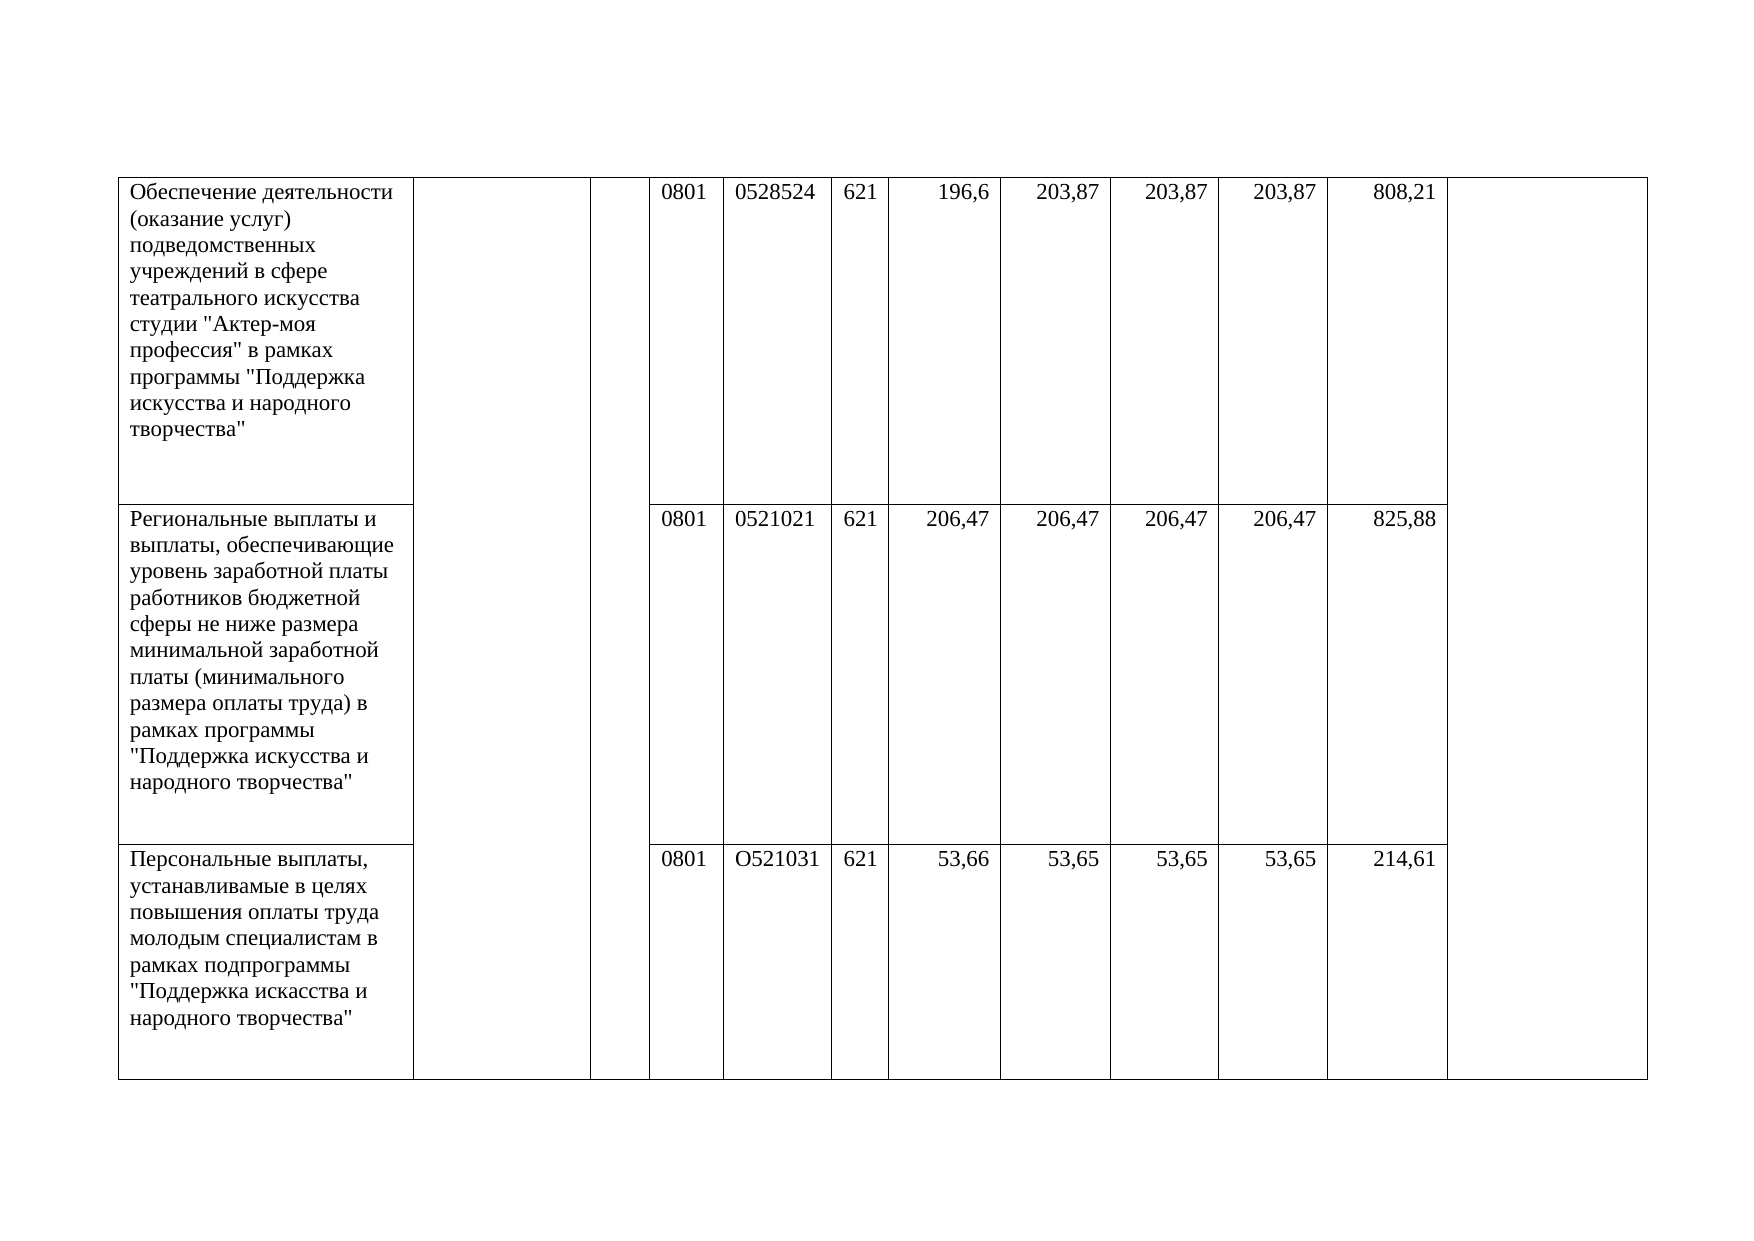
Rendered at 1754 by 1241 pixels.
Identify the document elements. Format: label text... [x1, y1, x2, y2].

table_cell 206,47 [1219, 505, 1327, 844]
table_cell 0801 [650, 178, 723, 504]
table_cell 203,87 [1001, 178, 1110, 504]
table_cell 203,87 [1219, 178, 1327, 504]
table_cell 53,66 [889, 845, 1000, 1079]
table_cell Региональные выплаты и выплаты, обеспечивающие уровень заработной платы работников бюджетной сферы не ниже размера минимальной заработной платы (минимального размера оплаты труда) в рамках программы "Поддержка искусства и народного творчества" [119, 505, 413, 844]
table_cell 0801 [650, 505, 723, 844]
table_cell 53,65 [1111, 845, 1218, 1079]
table_cell 53,65 [1219, 845, 1327, 1079]
table_cell 0801 [650, 845, 723, 1079]
table_cell Персональные выплаты, устанавливамые в целях повышения оплаты труда молодым специалистам в рамках подпрограммы "Поддержка искасства и народного творчества" [119, 845, 413, 1079]
table_cell 621 [832, 505, 888, 844]
table_cell 206,47 [889, 505, 1000, 844]
table_cell О521031 [724, 845, 831, 1079]
table_cell 206,47 [1111, 505, 1218, 844]
table_cell 808,21 [1328, 178, 1447, 504]
table_cell 621 [832, 178, 888, 504]
table_cell 0521021 [724, 505, 831, 844]
table_cell 214,61 [1328, 845, 1447, 1079]
table_cell 825,88 [1328, 505, 1447, 844]
table_cell 206,47 [1001, 505, 1110, 844]
table_cell 196,6 [889, 178, 1000, 504]
table_cell 203,87 [1111, 178, 1218, 504]
table_cell Обеспечение деятельности (оказание услуг) подведомственных учреждений в сфере театрального искусства студии "Актер-моя профессия" в рамках программы "Поддержка искусства и народного творчества" [119, 178, 413, 504]
table_cell 0528524 [724, 178, 831, 504]
table_cell 621 [832, 845, 888, 1079]
table_cell 53,65 [1001, 845, 1110, 1079]
